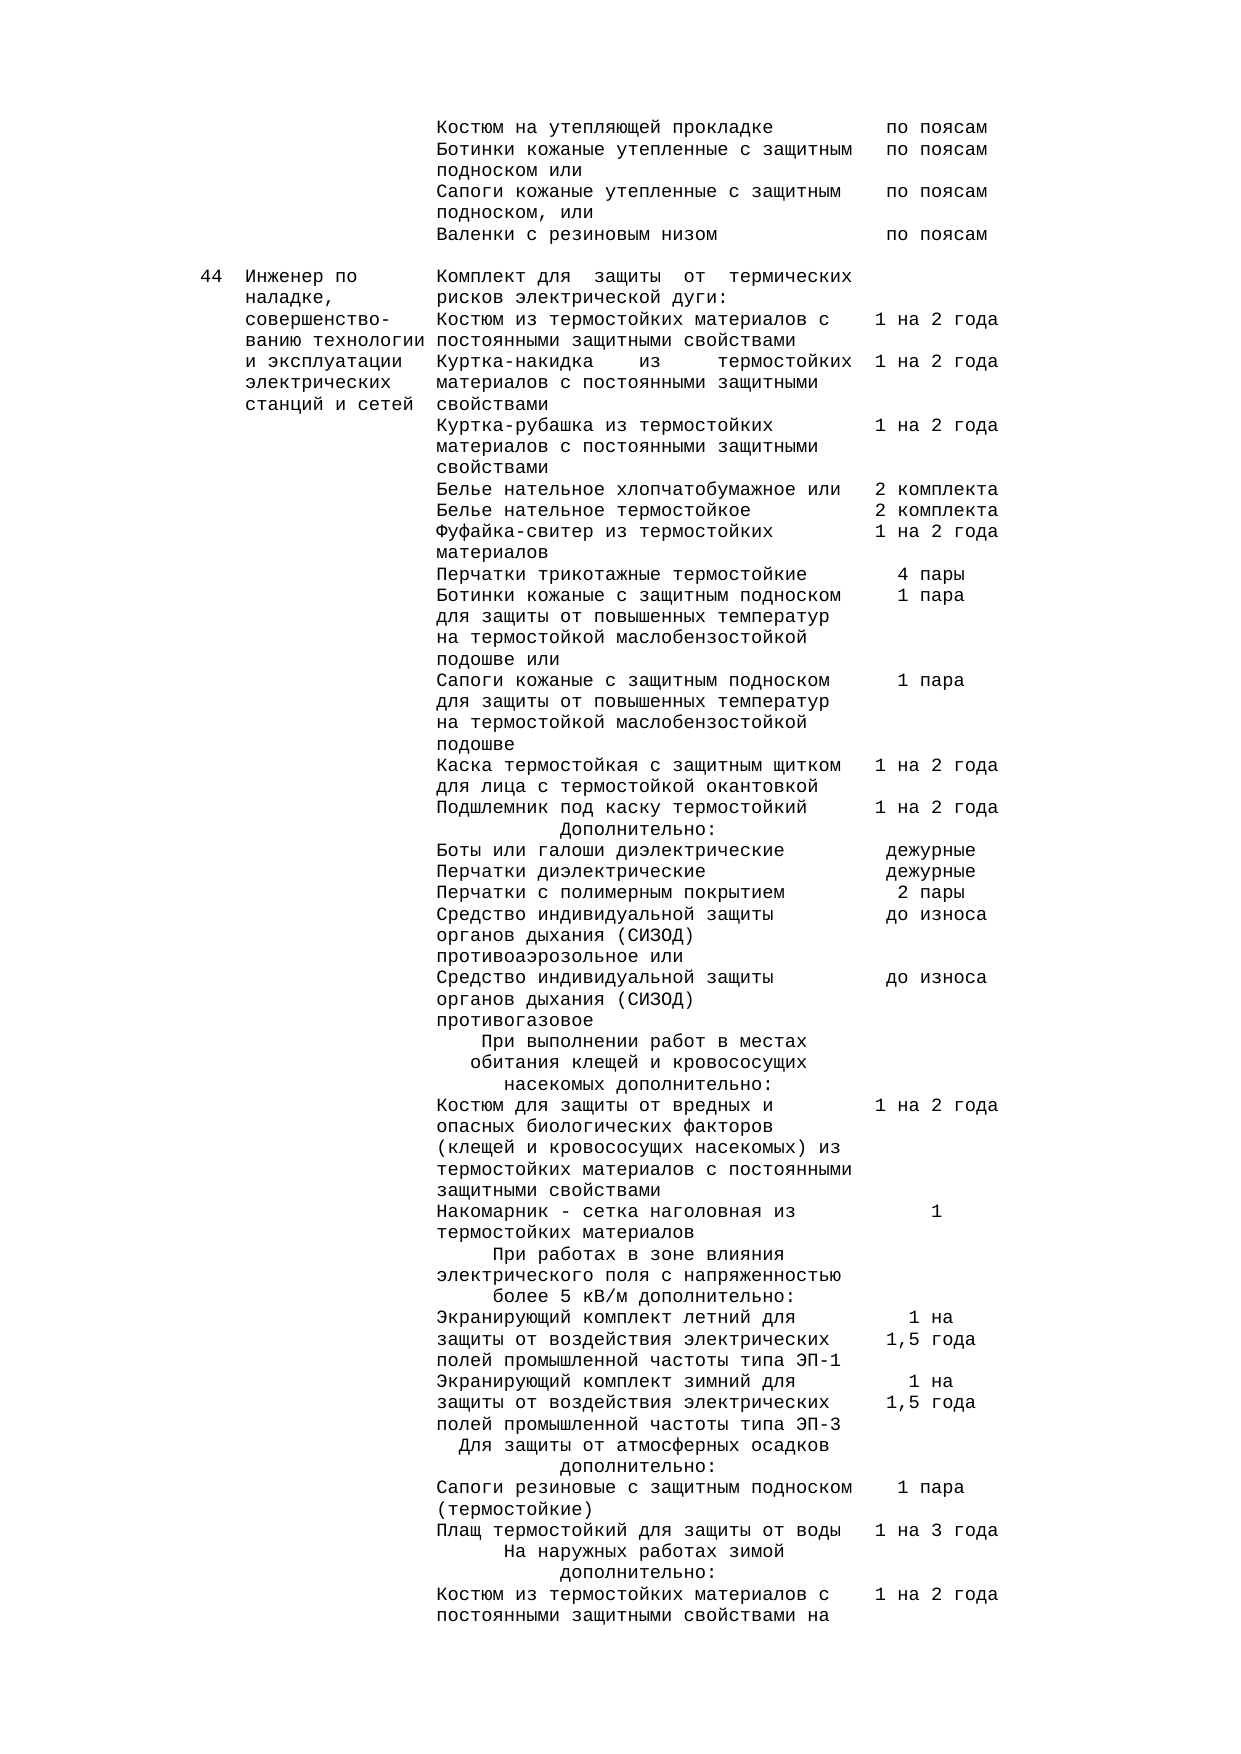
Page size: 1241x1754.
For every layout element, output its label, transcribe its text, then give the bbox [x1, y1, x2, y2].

text Подшлемник под каску термостойкий 1 на 2 года [177, 798, 1152, 819]
text дополнительно: [177, 1563, 1152, 1584]
text подноском или [177, 161, 1152, 182]
text для защиты от повышенных температур [177, 607, 1152, 628]
text материалов [177, 543, 1152, 564]
text Экранирующий комплект зимний для 1 на [177, 1372, 1152, 1393]
text подошве или [177, 649, 1152, 671]
text Сапоги кожаные утепленные с защитным по поясам [177, 182, 1152, 203]
text подноском, или [177, 203, 1152, 224]
text Перчатки диэлектрические дежурные [177, 862, 1152, 883]
text наладке, рисков электрической дуги: [177, 288, 1152, 309]
text Фуфайка-свитер из термостойких 1 на 2 года [177, 522, 1152, 543]
text Костюм для защиты от вредных и 1 на 2 года [177, 1096, 1152, 1117]
text и эксплуатации Куртка-накидка из термостойких 1 на 2 года [177, 352, 1152, 373]
text свойствами [177, 458, 1152, 479]
text При работах в зоне влияния [177, 1244, 1152, 1266]
text Перчатки с полимерным покрытием 2 пары [177, 883, 1152, 904]
text ванию технологии постоянными защитными свойствами [177, 331, 1152, 352]
text Дополнительно: [177, 819, 1152, 841]
text станций и сетей свойствами [177, 394, 1152, 416]
text органов дыхания (СИЗОД) [177, 926, 1152, 947]
text Каска термостойкая с защитным щитком 1 на 2 года [177, 756, 1152, 777]
text защитными свойствами [177, 1181, 1152, 1202]
text (термостойкие) [177, 1499, 1152, 1521]
text Куртка-рубашка из термостойких 1 на 2 года [177, 416, 1152, 437]
text для защиты от повышенных температур [177, 692, 1152, 713]
text на термостойкой маслобензостойкой [177, 628, 1152, 649]
text 44 Инженер по Комплект для защиты от термических [177, 267, 1152, 288]
text противоаэрозольное или [177, 947, 1152, 968]
text Ботинки кожаные утепленные с защитным по поясам [177, 139, 1152, 161]
text электрических материалов с постоянными защитными [177, 373, 1152, 394]
text Для защиты от атмосферных осадков [177, 1436, 1152, 1457]
text Экранирующий комплект летний для 1 на [177, 1308, 1152, 1329]
text подошве [177, 734, 1152, 756]
text для лица с термостойкой окантовкой [177, 777, 1152, 798]
text При выполнении работ в местах [177, 1032, 1152, 1053]
text Валенки с резиновым низом по поясам [177, 224, 1152, 246]
text на термостойкой маслобензостойкой [177, 713, 1152, 734]
text Перчатки трикотажные термостойкие 4 пары [177, 564, 1152, 586]
text Белье нательное термостойкое 2 комплекта [177, 501, 1152, 522]
text дополнительно: [177, 1457, 1152, 1478]
text электрического поля с напряженностью [177, 1266, 1152, 1287]
text Белье нательное хлопчатобумажное или 2 комплекта [177, 479, 1152, 501]
text термостойких материалов [177, 1223, 1152, 1244]
text противогазовое [177, 1011, 1152, 1032]
text опасных биологических факторов [177, 1117, 1152, 1138]
text (клещей и кровососущих насекомых) из [177, 1138, 1152, 1159]
text обитания клещей и кровососущих [177, 1053, 1152, 1074]
text полей промышленной частоты типа ЭП-3 [177, 1414, 1152, 1436]
text органов дыхания (СИЗОД) [177, 989, 1152, 1011]
text термостойких материалов с постоянными [177, 1159, 1152, 1181]
text материалов с постоянными защитными [177, 437, 1152, 458]
text Ботинки кожаные с защитным подноском 1 пара [177, 586, 1152, 607]
text На наружных работах зимой [177, 1542, 1152, 1563]
text Сапоги резиновые с защитным подноском 1 пара [177, 1478, 1152, 1499]
text Сапоги кожаные с защитным подноском 1 пара [177, 671, 1152, 692]
text Плащ термостойкий для защиты от воды 1 на 3 года [177, 1521, 1152, 1542]
text постоянными защитными свойствами на [177, 1606, 1152, 1627]
text Накомарник - сетка наголовная из 1 [177, 1202, 1152, 1223]
text Боты или галоши диэлектрические дежурные [177, 841, 1152, 862]
text Костюм из термостойких материалов с 1 на 2 года [177, 1584, 1152, 1606]
text защиты от воздействия электрических 1,5 года [177, 1393, 1152, 1414]
text полей промышленной частоты типа ЭП-1 [177, 1351, 1152, 1372]
text Средство индивидуальной защиты до износа [177, 968, 1152, 989]
text Костюм на утепляющей прокладке по поясам [177, 118, 1152, 139]
text совершенство- Костюм из термостойких материалов с 1 на 2 года [177, 309, 1152, 331]
text Средство индивидуальной защиты до износа [177, 904, 1152, 926]
text защиты от воздействия электрических 1,5 года [177, 1329, 1152, 1351]
text более 5 кВ/м дополнительно: [177, 1287, 1152, 1308]
text насекомых дополнительно: [177, 1074, 1152, 1096]
